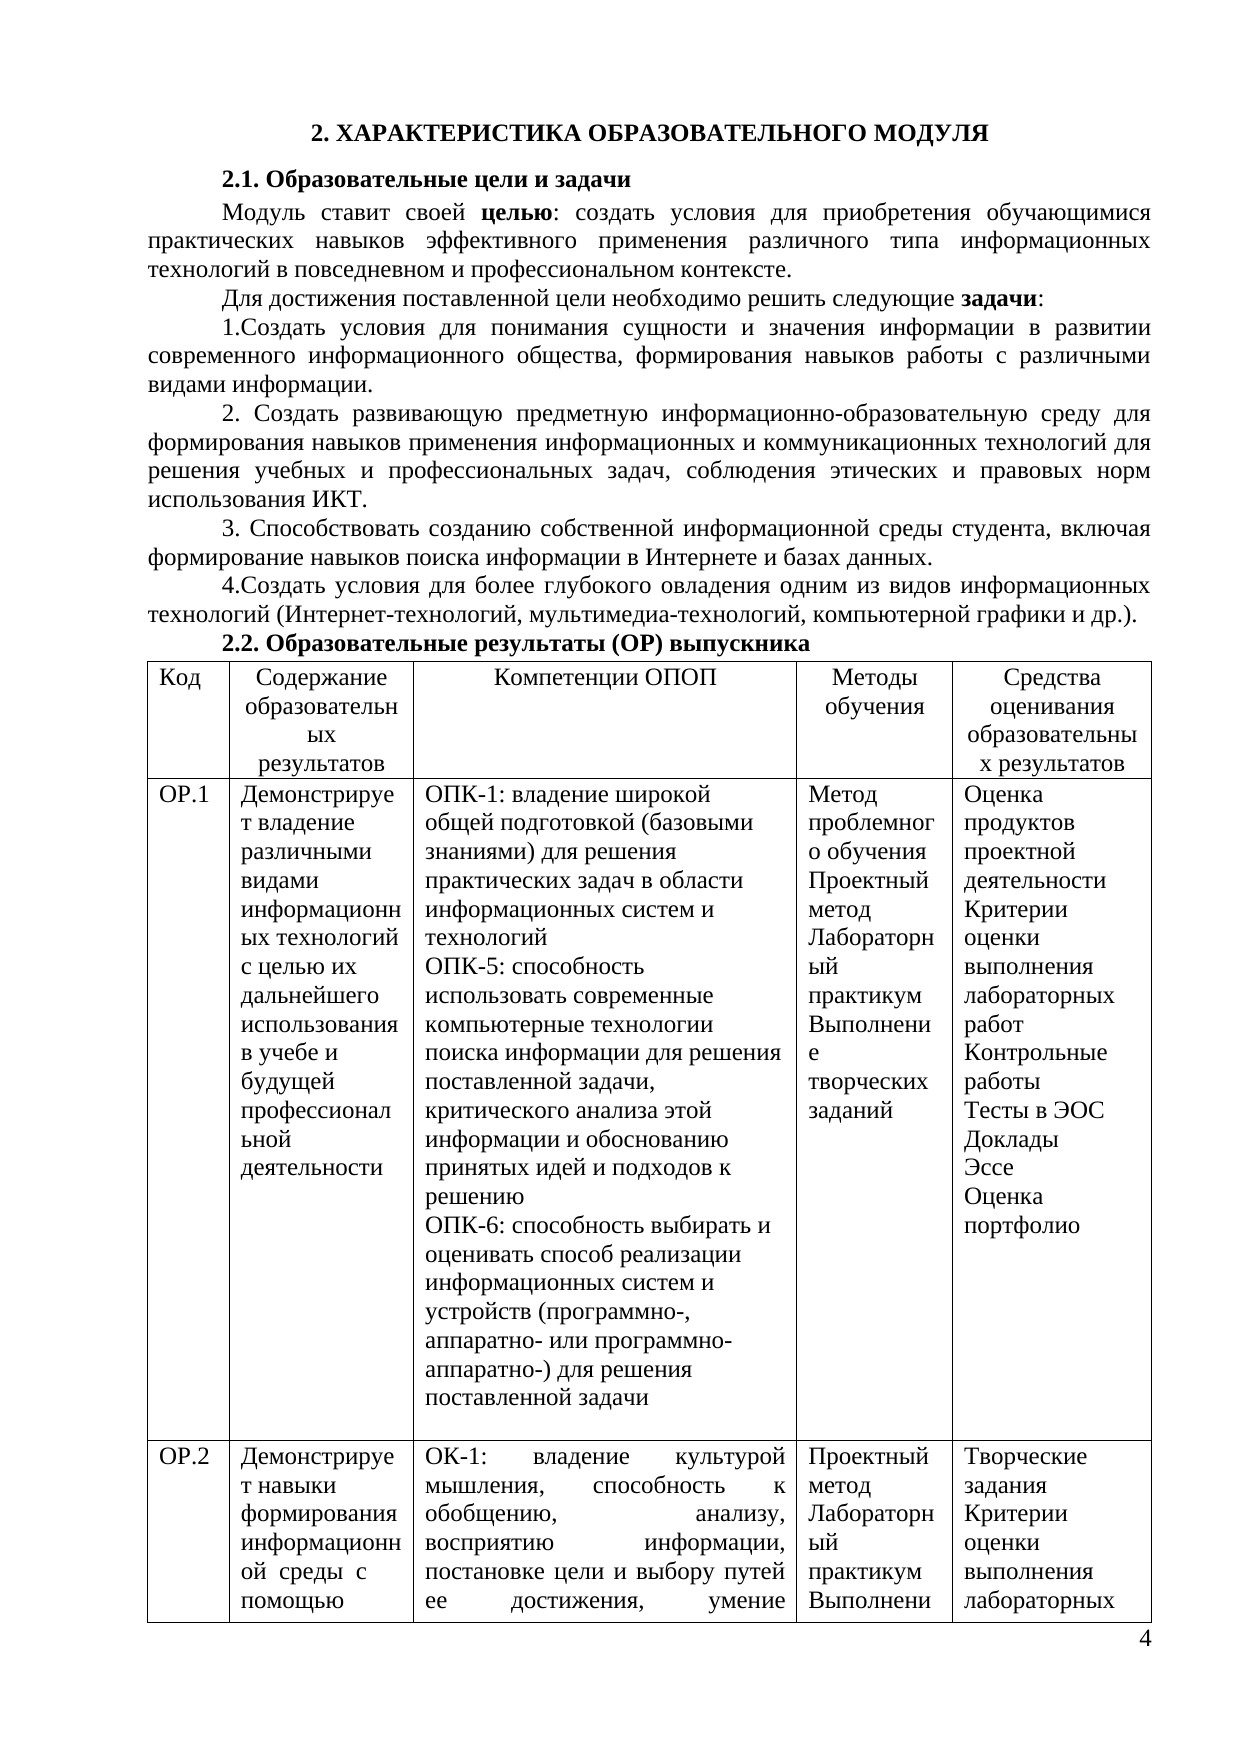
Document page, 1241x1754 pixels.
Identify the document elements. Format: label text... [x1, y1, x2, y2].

text 3. Способствовать созданию собственной информационной среды студента, включая формирование навыков поиска информации в Интернете и базах данных. [148, 513, 1152, 570]
table_cell ОР.2 [148, 1441, 229, 1622]
text 4.Создать условия для более глубокого овладения одним из видов информационных технологий (Интернет-технологий, мультимедиа-технологий, компьютерной графики и др.). [148, 570, 1152, 628]
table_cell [414, 1441, 796, 1622]
table_header Содержание образовательных результатов [230, 662, 413, 778]
table_header Код [148, 662, 229, 778]
table_cell ОПК-1: владение широкой общей подготовкой (базовыми знаниями) для решения практических задач в области информационных систем и технологий ОПК-5: способность использовать современные компьютерные технологии поиска информации для решения поставленной задачи, критического анализа этой информации и обоснованию принятых идей и подходов к решению ОПК-6: способность выбирать и оценивать способ реализации информационных систем и устройств (программно-, аппаратно- или программно-аппаратно-) для решения поставленной задачи [414, 779, 796, 1440]
text Для достижения поставленной цели необходимо решить следующие задачи: [148, 283, 1152, 312]
table_header Средства оценивания образовательных результатов [953, 662, 1151, 778]
text 2. Создать развивающую предметную информационно-образовательную среду для формирования навыков применения информационных и коммуникационных технологий для решения учебных и профессиональных задач, соблюдения этических и правовых норм использования ИКТ. [148, 398, 1152, 513]
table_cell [953, 1441, 1151, 1622]
text 1.Создать условия для понимания сущности и значения информации в развитии современного информационного общества, формирования навыков работы с различными видами информации. [148, 312, 1152, 398]
table_header Методы обучения [797, 662, 952, 778]
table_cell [230, 1441, 413, 1622]
text 2.1. Образовательные цели и задачи [148, 164, 1152, 192]
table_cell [797, 1441, 952, 1622]
text 2.2. Образовательные результаты (ОР) выпускника [148, 628, 1138, 657]
table_header Компетенции ОПОП [414, 662, 796, 778]
table_cell Оценка продуктов проектной деятельности Критерии оценки выполнения лабораторных работ Контрольные работы Тесты в ЭОС Доклады Эссе Оценка портфолио [953, 779, 1151, 1440]
table_cell Метод проблемного обучения Проектный метод Лабораторный практикум Выполнение творческих заданий [797, 779, 952, 1440]
text Модуль ставит своей целью: создать условия для приобретения обучающимися практических навыков эффективного применения различного типа информационных технологий в повседневном и профессиональном контексте. [148, 197, 1152, 283]
table_cell Демонстрирует владение различными видами информационных технологий с целью их дальнейшего использования в учебе и будущей профессиональной деятельности [230, 779, 413, 1440]
text 2. ХАРАКТЕРИСТИКА ОБРАЗОВАТЕЛЬНОГО МОДУЛЯ [148, 118, 1152, 147]
table_cell ОР.1 [148, 779, 229, 1440]
